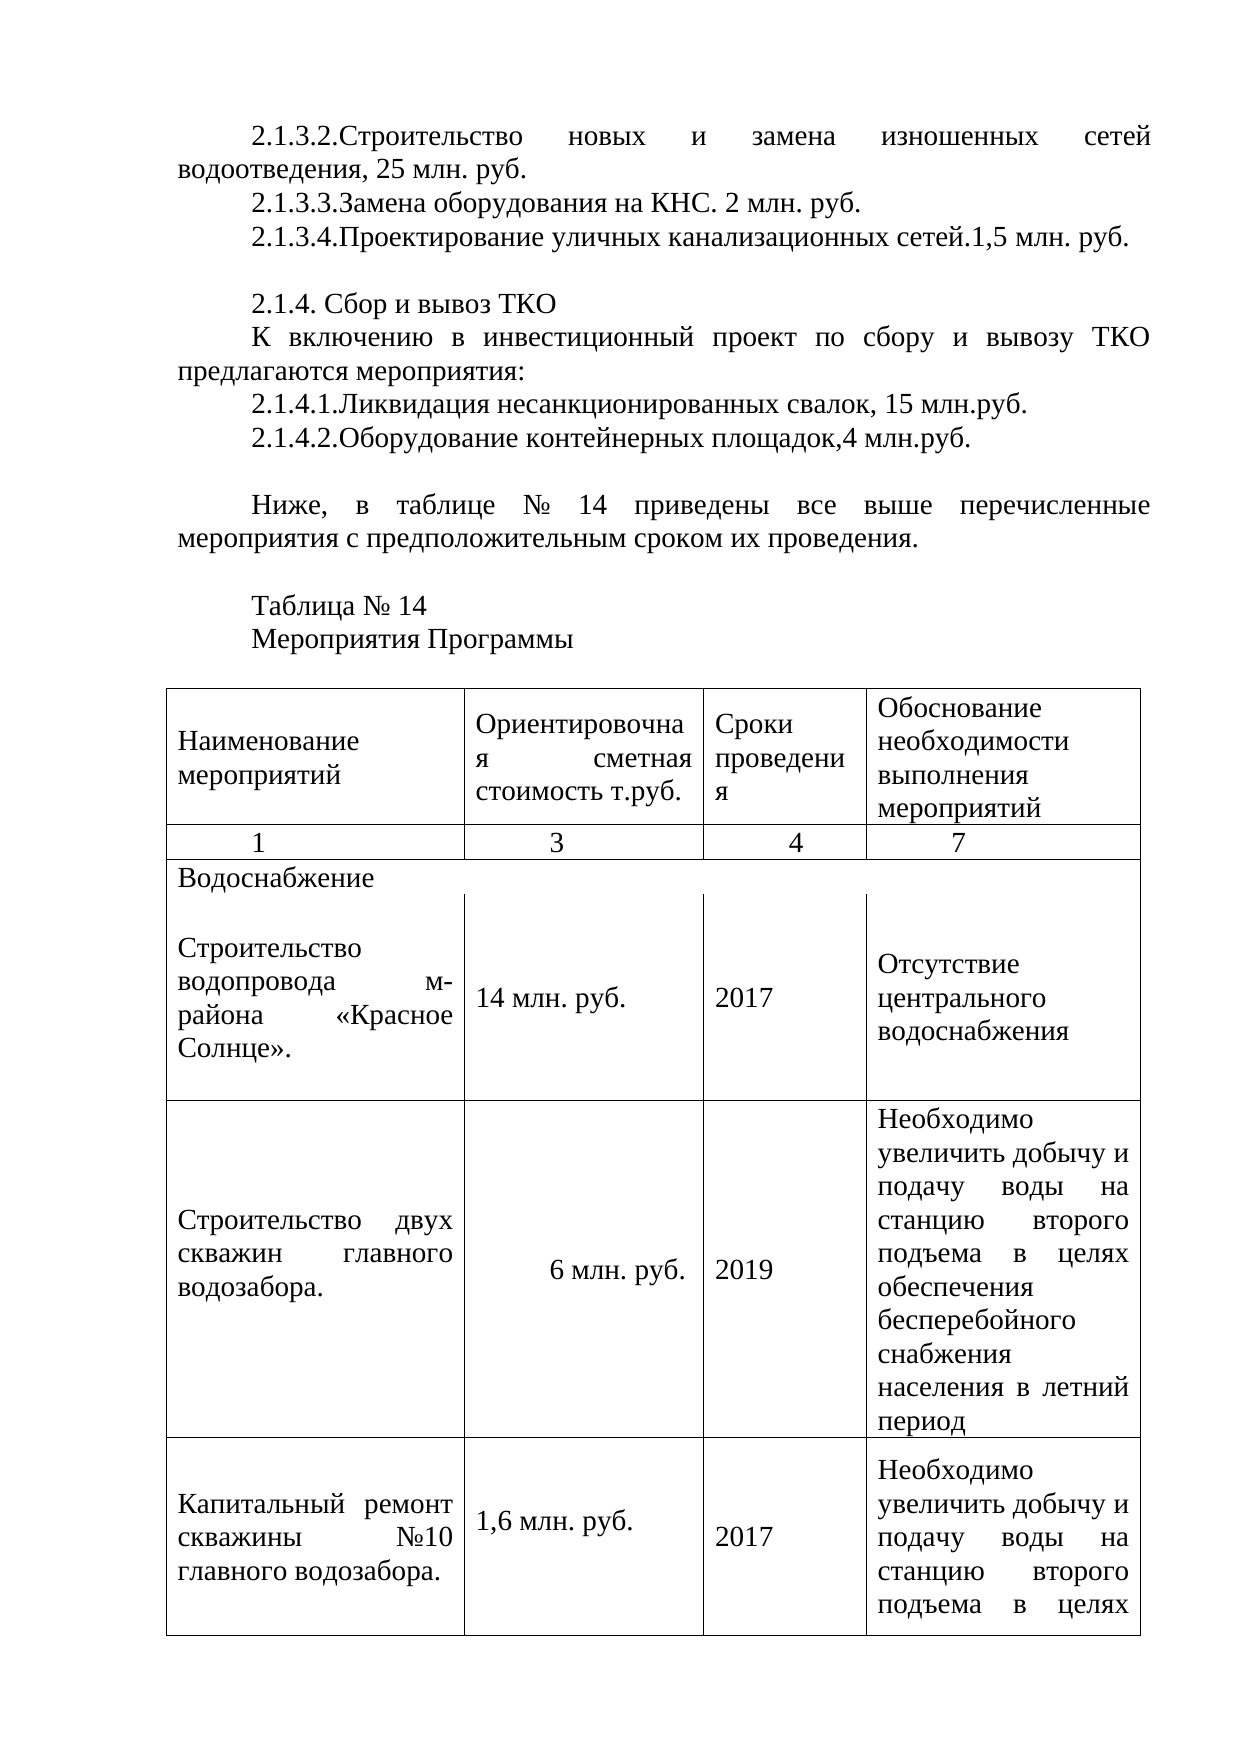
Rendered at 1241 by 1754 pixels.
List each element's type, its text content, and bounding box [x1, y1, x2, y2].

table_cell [167, 1438, 464, 1635]
table_header Сроки проведения [704, 689, 866, 824]
table_cell Строительство водопровода м-района «Красное Солнце». [167, 894, 464, 1100]
table_cell Строительство двух скважин главного водозабора. [167, 1101, 464, 1437]
table_cell Необходимо увеличить добычу и подачу воды на станцию второго подъема в целях обеспечения бесперебойного снабжения населения в летний период [867, 1101, 1140, 1437]
text 2.1.4. Сбор и вывоз ТКО [177, 286, 1152, 319]
table_cell Отсутствие центрального водоснабжения [867, 894, 1140, 1100]
table_cell 1,6 млн. руб. [465, 1438, 703, 1635]
table_cell 3 [465, 825, 703, 859]
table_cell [867, 1438, 1140, 1635]
table_cell 7 [867, 825, 1140, 859]
text К включению в инвестиционный проект по сбору и вывозу ТКО предлагаются мероприятия: [177, 319, 1152, 386]
text 2.1.4.2.Оборудование контейнерных площадок,4 млн.руб. [177, 420, 1152, 453]
text 2.1.3.2.Строительство новых и замена изношенных сетей водоотведения, 25 млн. руб. [177, 118, 1152, 185]
table_cell 2017 [704, 894, 866, 1100]
table_cell 4 [704, 825, 866, 859]
text 2.1.3.3.Замена оборудования на КНС. 2 млн. руб. [177, 185, 1152, 219]
table_cell 2017 [704, 1438, 866, 1635]
text Ниже, в таблице № 14 приведены все выше перечисленные мероприятия с предположительным сроком их проведения. [177, 487, 1152, 554]
table_header Ориентировочная сметная стоимость т.руб. [465, 689, 703, 824]
text 2.1.4.1.Ликвидация несанкционированных свалок, 15 млн.руб. [177, 386, 1152, 420]
table_header Наименование мероприятий [167, 689, 464, 824]
text Таблица № 14 [177, 588, 1152, 621]
table_cell 14 млн. руб. [465, 894, 703, 1100]
table_cell 6 млн. руб. [465, 1101, 703, 1437]
text Мероприятия Программы [177, 621, 1152, 655]
text 2.1.3.4.Проектирование уличных канализационных сетей.1,5 млн. руб. [177, 219, 1152, 252]
table_header Обоснование необходимости выполнения мероприятий [867, 689, 1140, 824]
table_cell 1 [167, 825, 464, 859]
table_cell Водоснабжение [167, 860, 1140, 893]
table_cell 2019 [704, 1101, 866, 1437]
